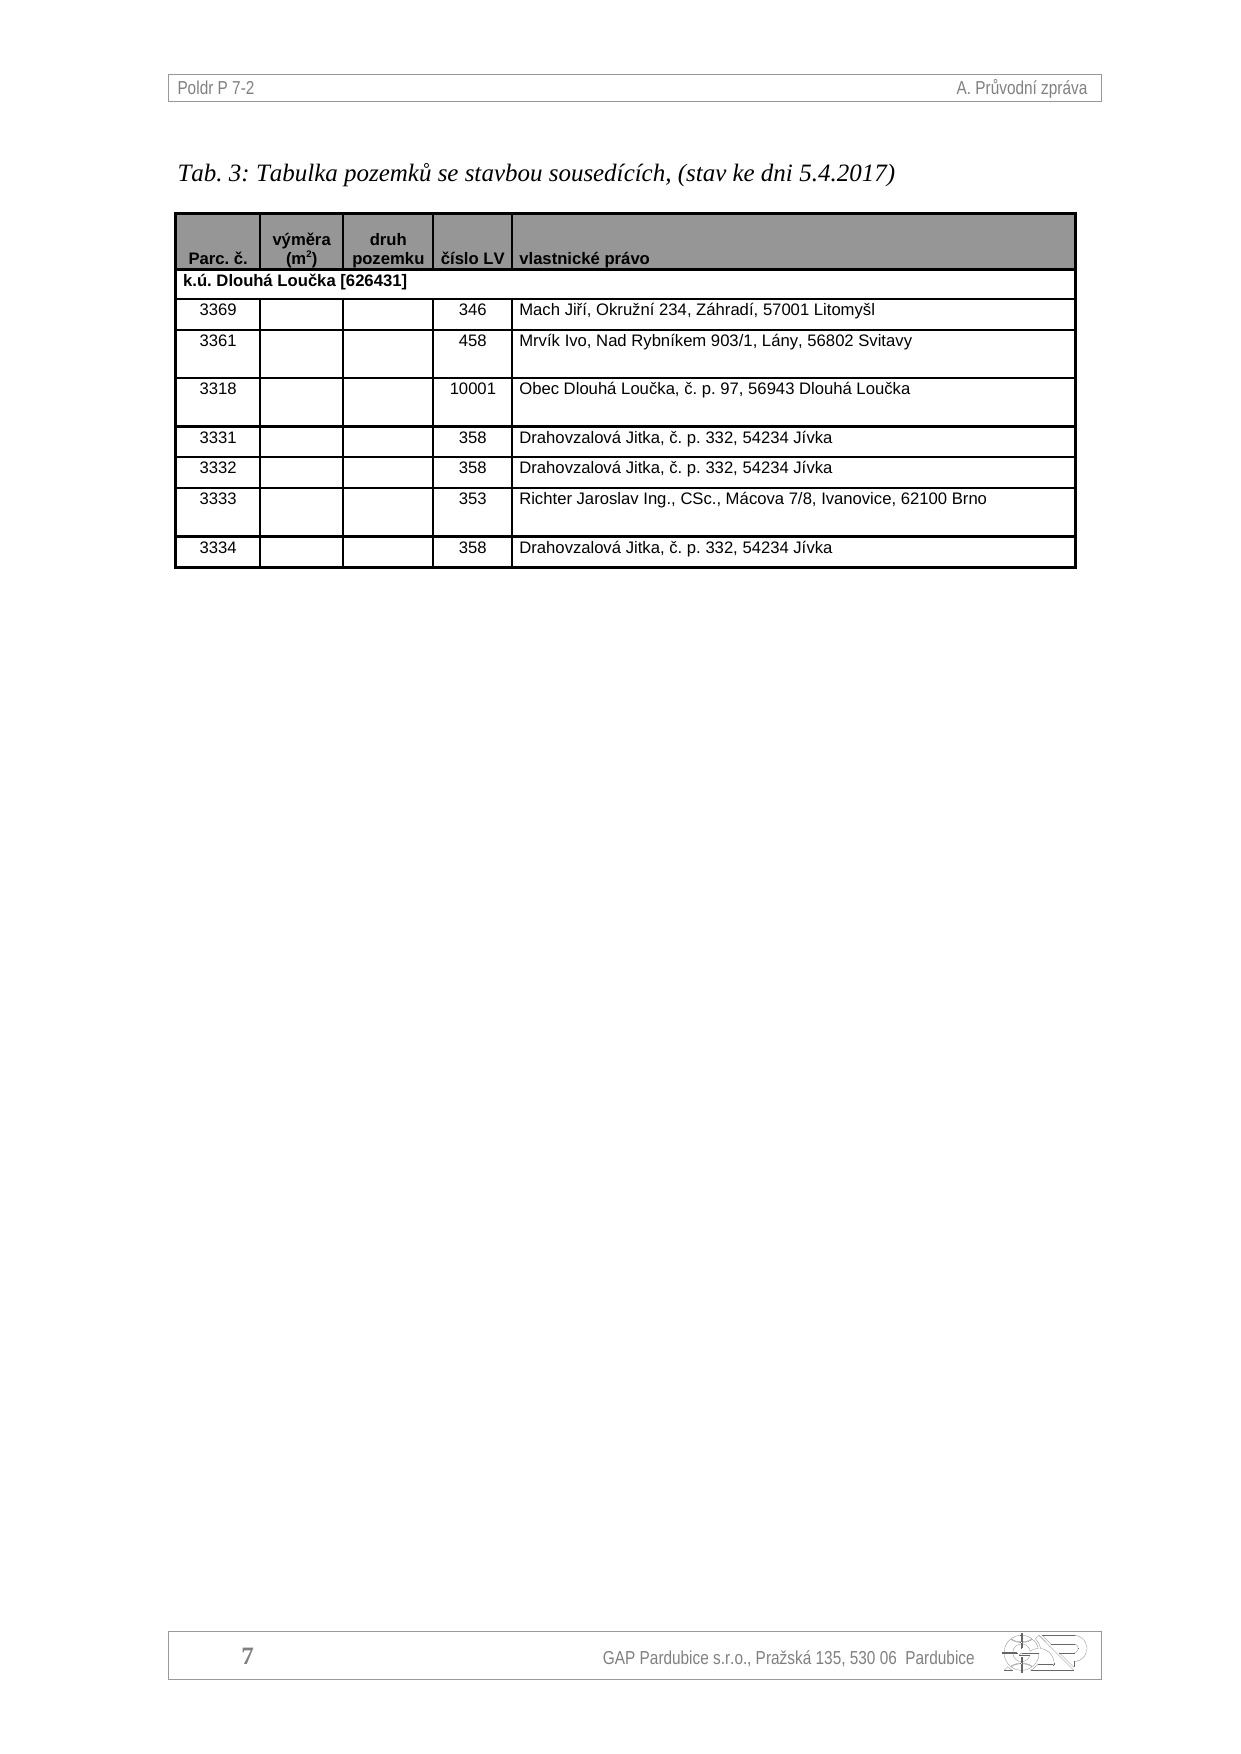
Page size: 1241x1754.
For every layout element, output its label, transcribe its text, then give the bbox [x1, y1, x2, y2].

table_cell 3334 [177, 538, 259, 566]
table_cell Drahovzalová Jitka, č. p. 332, 54234 Jívka [513, 428, 1074, 456]
table_cell [344, 300, 432, 328]
table_cell 3369 [177, 300, 259, 328]
table_header Parc. č. [177, 215, 259, 268]
table_cell [261, 489, 342, 535]
table_header výměra (m2) [261, 215, 342, 268]
table_cell 358 [434, 458, 511, 487]
table_cell [344, 428, 432, 456]
table_cell 10001 [434, 379, 511, 425]
table_cell [344, 489, 432, 535]
table_cell [344, 538, 432, 566]
table_cell [261, 538, 342, 566]
table_cell [344, 331, 432, 377]
table_cell 3331 [177, 428, 259, 456]
table_cell [344, 458, 432, 487]
table_cell 3333 [177, 489, 259, 535]
table_cell Mrvík Ivo, Nad Rybníkem 903/1, Lány, 56802 Svitavy [513, 331, 1074, 377]
table_cell Mach Jiří, Okružní 234, Záhradí, 57001 Litomyšl [513, 300, 1074, 328]
table_cell 3332 [177, 458, 259, 487]
table_cell 358 [434, 428, 511, 456]
table_cell 3318 [177, 379, 259, 425]
table_cell 346 [434, 300, 511, 328]
table_cell [261, 300, 342, 328]
table_cell 458 [434, 331, 511, 377]
table_cell [261, 379, 342, 425]
table_cell Drahovzalová Jitka, č. p. 332, 54234 Jívka [513, 458, 1074, 487]
table_cell 358 [434, 538, 511, 566]
table_cell Drahovzalová Jitka, č. p. 332, 54234 Jívka [513, 538, 1074, 566]
table_cell Obec Dlouhá Loučka, č. p. 97, 56943 Dlouhá Loučka [513, 379, 1074, 425]
table_cell 3361 [177, 331, 259, 377]
table_cell 353 [434, 489, 511, 535]
table_cell [261, 428, 342, 456]
table_cell [261, 331, 342, 377]
table_cell [261, 458, 342, 487]
text Tab. 3: Tabulka pozemků se stavbou sousedících, (stav ke dni 5.4.2017) [177, 158, 1092, 187]
table_header vlastnické právo [513, 215, 1074, 268]
table_header druh pozemku [344, 215, 432, 268]
table_cell [344, 379, 432, 425]
table_cell Richter Jaroslav Ing., CSc., Mácova 7/8, Ivanovice, 62100 Brno [513, 489, 1074, 535]
table_cell k.ú. Dlouhá Loučka [626431] [177, 271, 1074, 298]
table_header číslo LV [434, 215, 511, 268]
